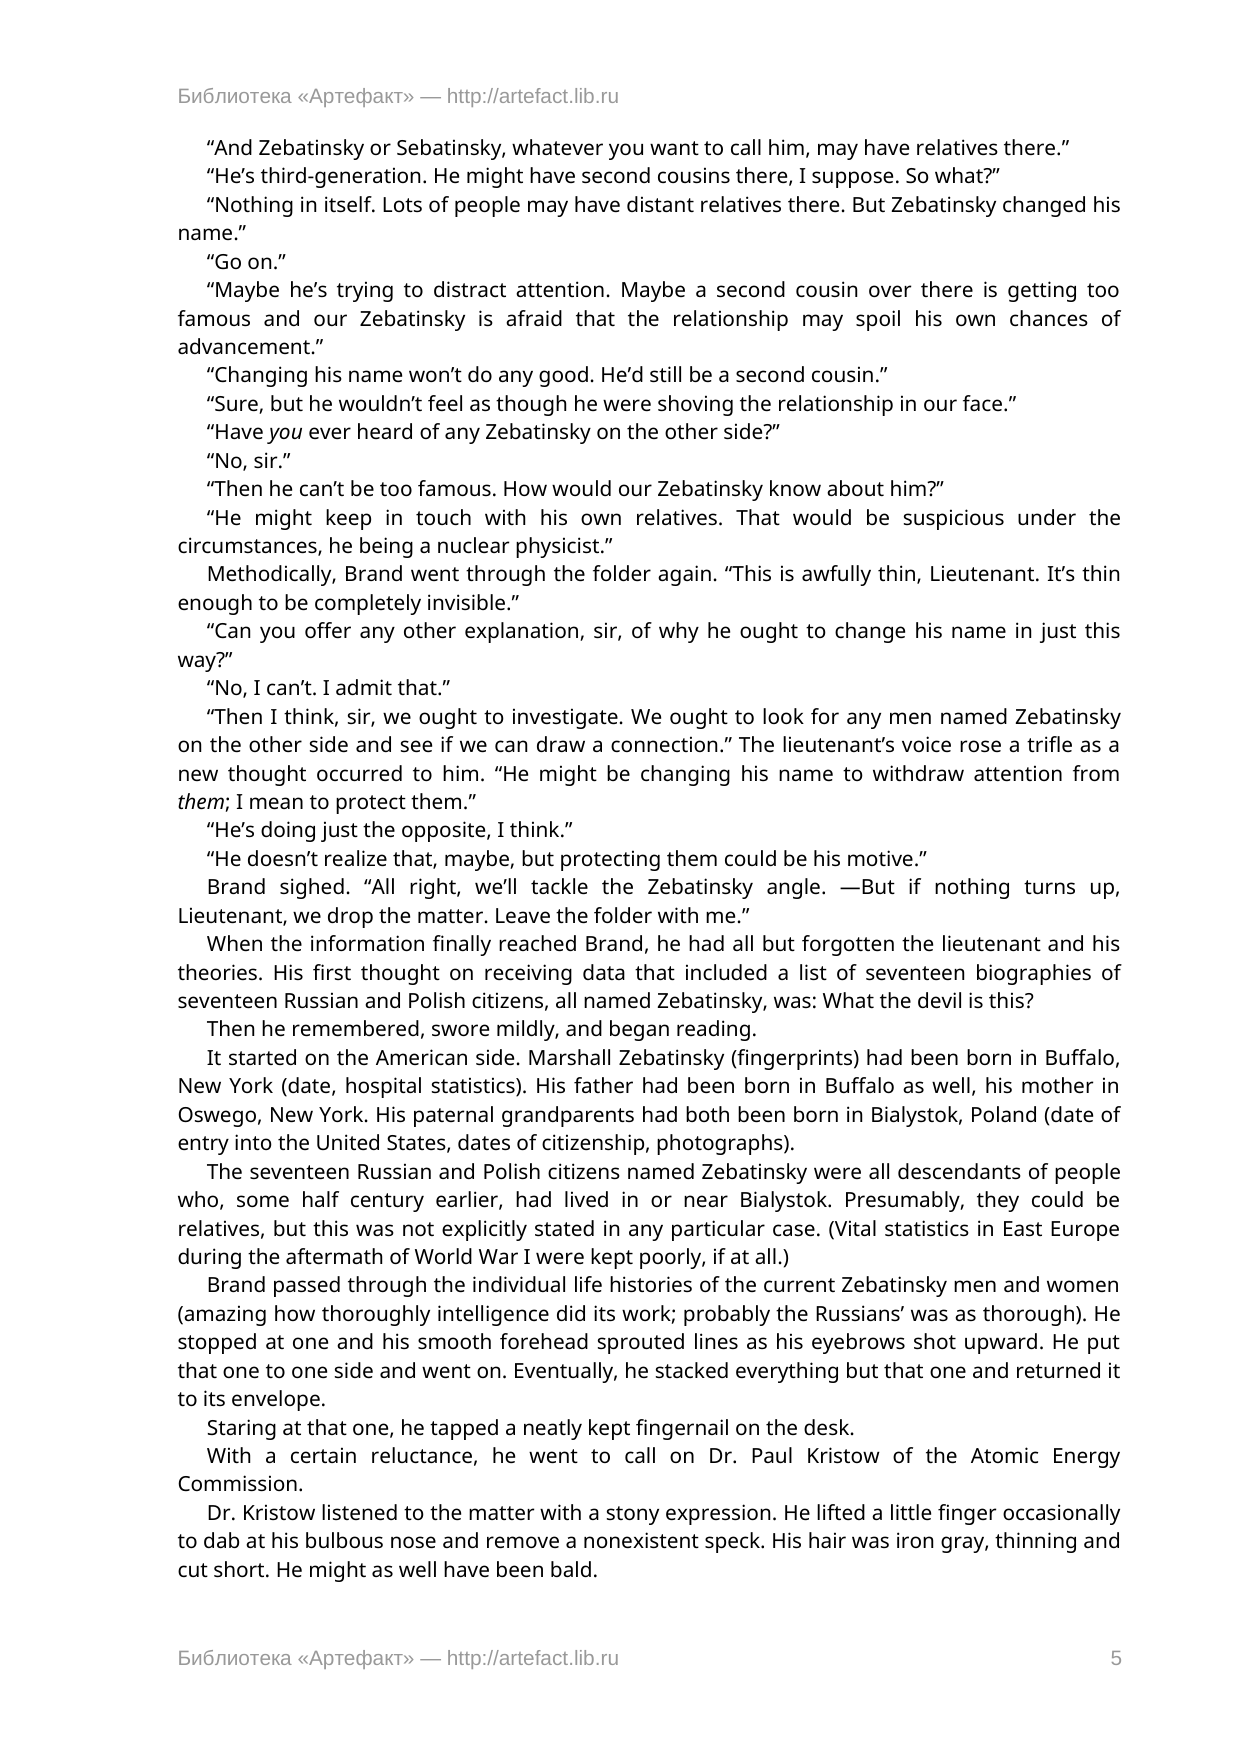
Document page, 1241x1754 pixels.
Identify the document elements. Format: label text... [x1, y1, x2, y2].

text “Then he can’t be too famous. How would our Zebatinsky know about him?” [177, 474, 1122, 503]
text “He’s doing just the opposite, I think.” [177, 816, 1122, 844]
text Dr. Kristow listened to the matter with a stony expression. He lifted a little finger occasionally to dab at his bulbous nose and remove a nonexistent speck. His hair was iron gray, thinning and cut short. He might as well have been bald. [177, 1498, 1122, 1583]
text Methodically, Brand went through the folder again. “This is awfully thin, Lieutenant. It’s thin enough to be completely invisible.” [177, 559, 1122, 616]
text “Changing his name won’t do any good. He’d still be a second cousin.” [177, 361, 1122, 389]
text “No, sir.” [177, 446, 1122, 474]
text “Then I think, sir, we ought to investigate. We ought to look for any men named Zebatinsky on the other side and see if we can draw a connection.” The lieutenant’s voice rose a trifle as a new thought occurred to him. “He might be changing his name to withdraw attention from them; I mean to protect them.” [177, 702, 1122, 816]
text “No, I can’t. I admit that.” [177, 673, 1122, 702]
text “Can you offer any other explanation, sir, of why he ought to change his name in just this way?” [177, 616, 1122, 673]
text “He’s third-generation. He might have second cousins there, I suppose. So what?” [177, 161, 1122, 190]
text “He doesn’t realize that, maybe, but protecting them could be his motive.” [177, 844, 1122, 872]
text When the information finally reached Brand, he had all but forgotten the lieutenant and his theories. His first thought on receiving data that included a list of seventeen biographies of seventeen Russian and Polish citizens, all named Zebatinsky, was: What the devil is this? [177, 929, 1122, 1014]
text Staring at that one, he tapped a neatly kept fingernail on the desk. [177, 1413, 1122, 1441]
text “Sure, but he wouldn’t feel as though he were shoving the relationship in our face.” [177, 389, 1122, 417]
text Brand passed through the individual life histories of the current Zebatinsky men and women (amazing how thoroughly intelligence did its work; probably the Russians’ was as thorough). He stopped at one and his smooth forehead sprouted lines as his eyebrows shot upward. He put that one to one side and went on. Eventually, he stacked everything but that one and returned it to its envelope. [177, 1271, 1122, 1413]
text The seventeen Russian and Polish citizens named Zebatinsky were all descendants of people who, some half century earlier, had lived in or near Bialystok. Presumably, they could be relatives, but this was not explicitly stated in any particular case. (Vital statistics in East Europe during the aftermath of World War I were kept poorly, if at all.) [177, 1157, 1122, 1271]
text Then he remembered, swore mildly, and began reading. [177, 1014, 1122, 1043]
text It started on the American side. Marshall Zebatinsky (fingerprints) had been born in Buffalo, New York (date, hospital statistics). His father had been born in Buffalo as well, his mother in Oswego, New York. His paternal grandparents had both been born in Bialystok, Poland (date of entry into the United States, dates of citizenship, photographs). [177, 1043, 1122, 1157]
text “And Zebatinsky or Sebatinsky, whatever you want to call him, may have relatives there.” [177, 133, 1122, 161]
text “Nothing in itself. Lots of people may have distant relatives there. But Zebatinsky changed his name.” [177, 190, 1122, 247]
text “Go on.” [177, 247, 1122, 275]
text With a certain reluctance, he went to call on Dr. Paul Kristow of the Atomic Energy Commission. [177, 1441, 1122, 1498]
text “Maybe he’s trying to distract attention. Maybe a second cousin over there is getting too famous and our Zebatinsky is afraid that the relationship may spoil his own chances of advancement.” [177, 275, 1122, 361]
text Brand sighed. “All right, we’ll tackle the Zebatinsky angle. —But if nothing turns up, Lieutenant, we drop the matter. Leave the folder with me.” [177, 872, 1122, 929]
text “He might keep in touch with his own relatives. That would be suspicious under the circumstances, he being a nuclear physicist.” [177, 503, 1122, 559]
text “Have you ever heard of any Zebatinsky on the other side?” [177, 417, 1122, 446]
